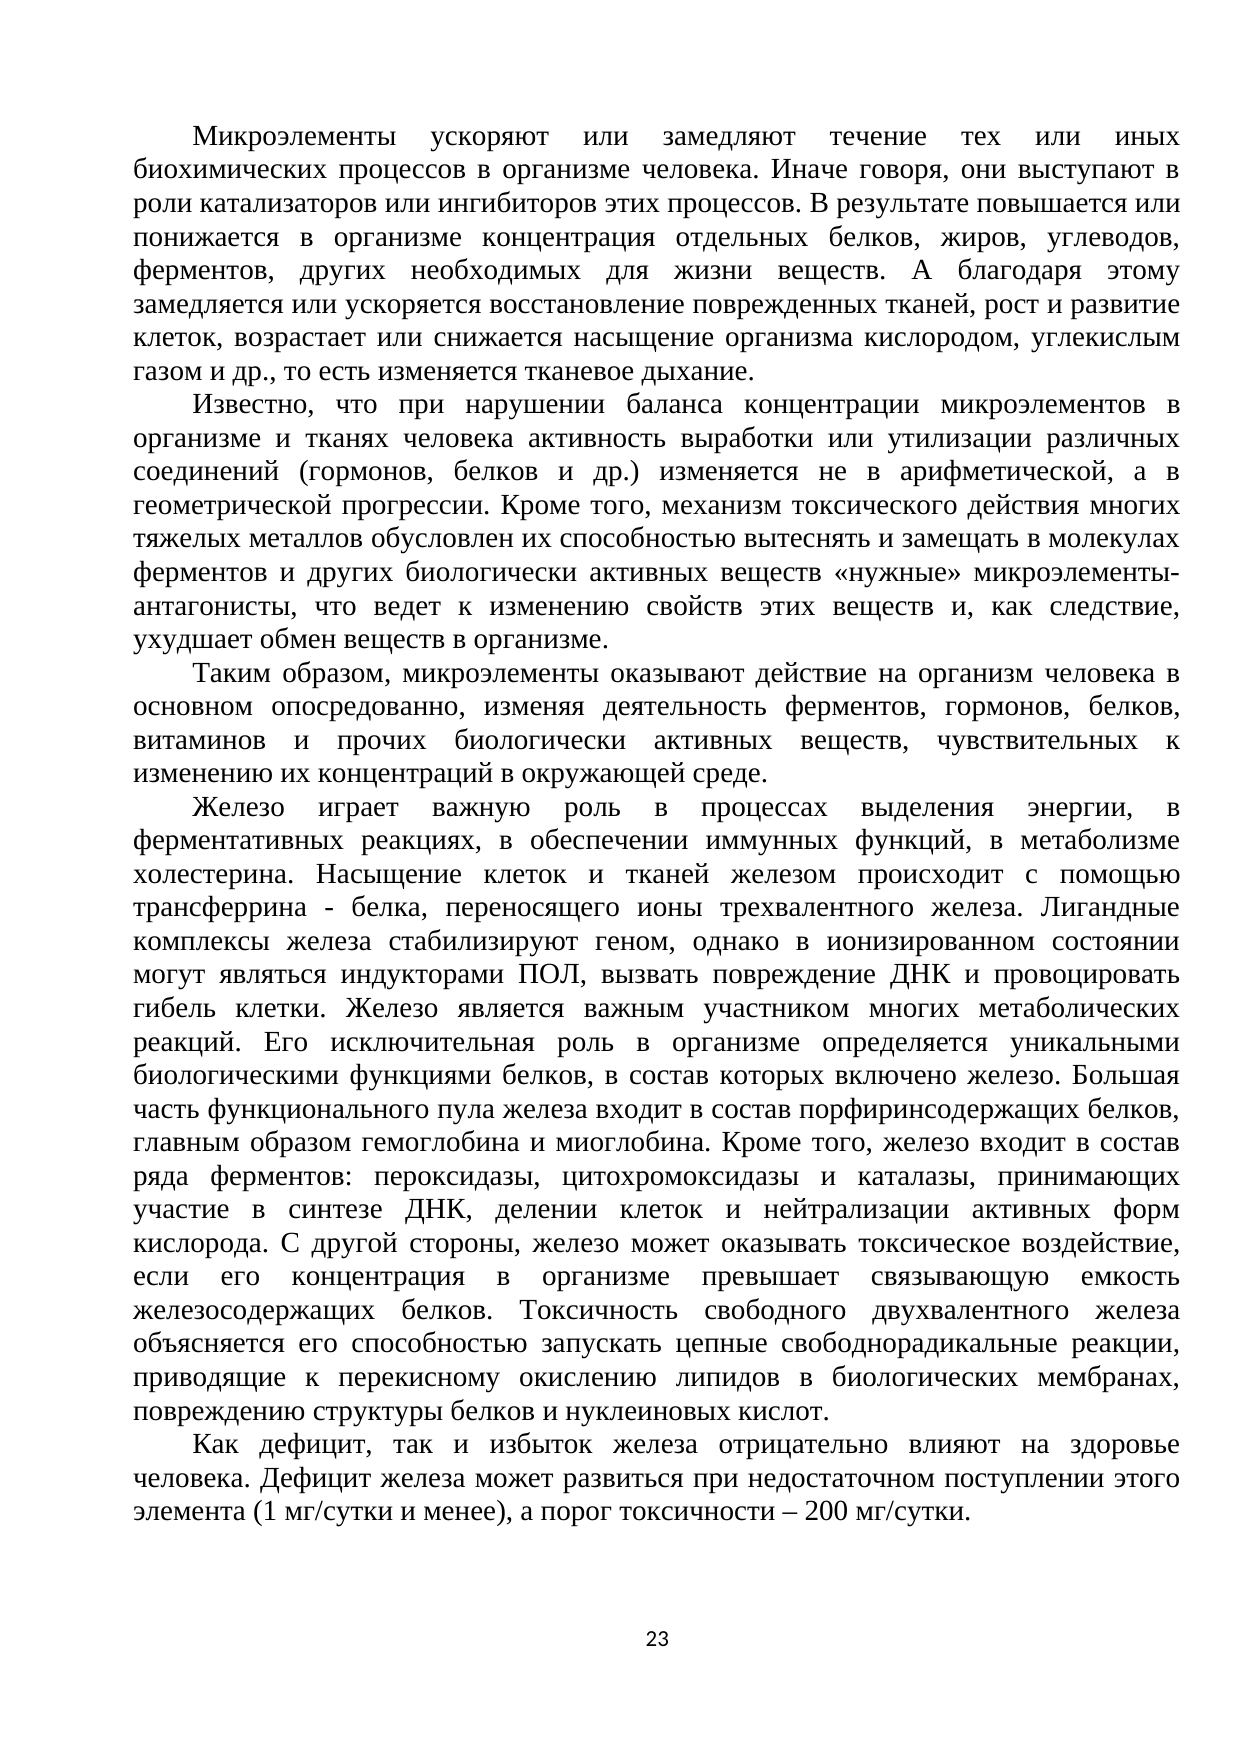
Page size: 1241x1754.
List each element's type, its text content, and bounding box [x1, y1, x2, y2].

text Как дефицит, так и избыток железа отрицательно влияют на здоровье человека. Дефицит железа может развиться при недостаточном поступлении этого элемента (1 мг/сутки и менее), а порог токсичности – 200 мг/сутки. [133, 1426, 1181, 1527]
text Таким образом, микроэлементы оказывают действие на организм человека в основном опосредованно, изменяя деятельность ферментов, гормонов, белков, витаминов и прочих биологически активных веществ, чувствительных к изменению их концентраций в окружающей среде. [133, 655, 1181, 789]
text Известно, что при нарушении баланса концентрации микроэлементов в организме и тканях человека активность выработки или утилизации различных соединений (гормонов, белков и др.) изменяется не в арифметической, а в геометрической прогрессии. Кроме того, механизм токсического действия многих тяжелых металлов обусловлен их способностью вытеснять и замещать в молекулах ферментов и других биологически активных веществ «нужные» микроэлементы-антагонисты, что ведет к изменению свойств этих веществ и, как следствие, ухудшает обмен веществ в организме. [133, 386, 1181, 655]
text Железо играет важную роль в процессах выделения энергии, в ферментативных реакциях, в обеспечении иммунных функций, в метаболизме холестерина. Насыщение клеток и тканей железом происходит с помощью трансферрина - белка, переносящего ионы трехвалентного железа. Лигандные комплексы железа стабилизируют геном, однако в ионизированном состоянии могут являться индукторами ПОЛ, вызвать повреждение ДНК и провоцировать гибель клетки. Железо является важным участником многих метаболических реакций. Его исключительная роль в организме определяется уникальными биологическими функциями белков, в состав которых включено железо. Большая часть функционального пула железа входит в состав порфиринсодержащих белков, главным образом гемоглобина и миоглобина. Кроме того, железо входит в состав ряда ферментов: пероксидазы, цитохромоксидазы и каталазы, принимающих участие в синтезе ДНК, делении клеток и нейтрализации активных форм кислорода. С другой стороны, железо может оказывать токсическое воздействие, если его концентрация в организме превышает связывающую емкость железосодержащих белков. Токсичность свободного двухвалентного железа объясняется его способностью запускать цепные свободнорадикальные реакции, приводящие к перекисному окислению липидов в биологических мембранах, повреждению структуры белков и нуклеиновых кислот. [133, 789, 1181, 1426]
text Микроэлементы ускоряют или замедляют течение тех или иных биохимических процессов в организме человека. Иначе говоря, они выступают в роли катализаторов или ингибиторов этих процессов. В результате повышается или понижается в организме концентрация отдельных белков, жиров, углеводов, ферментов, других необходимых для жизни веществ. А благодаря этому замедляется или ускоряется восстановление поврежденных тканей, рост и развитие клеток, возрастает или снижается насыщение организма кислородом, углекислым газом и др., то есть изменяется тканевое дыхание. [133, 118, 1181, 386]
